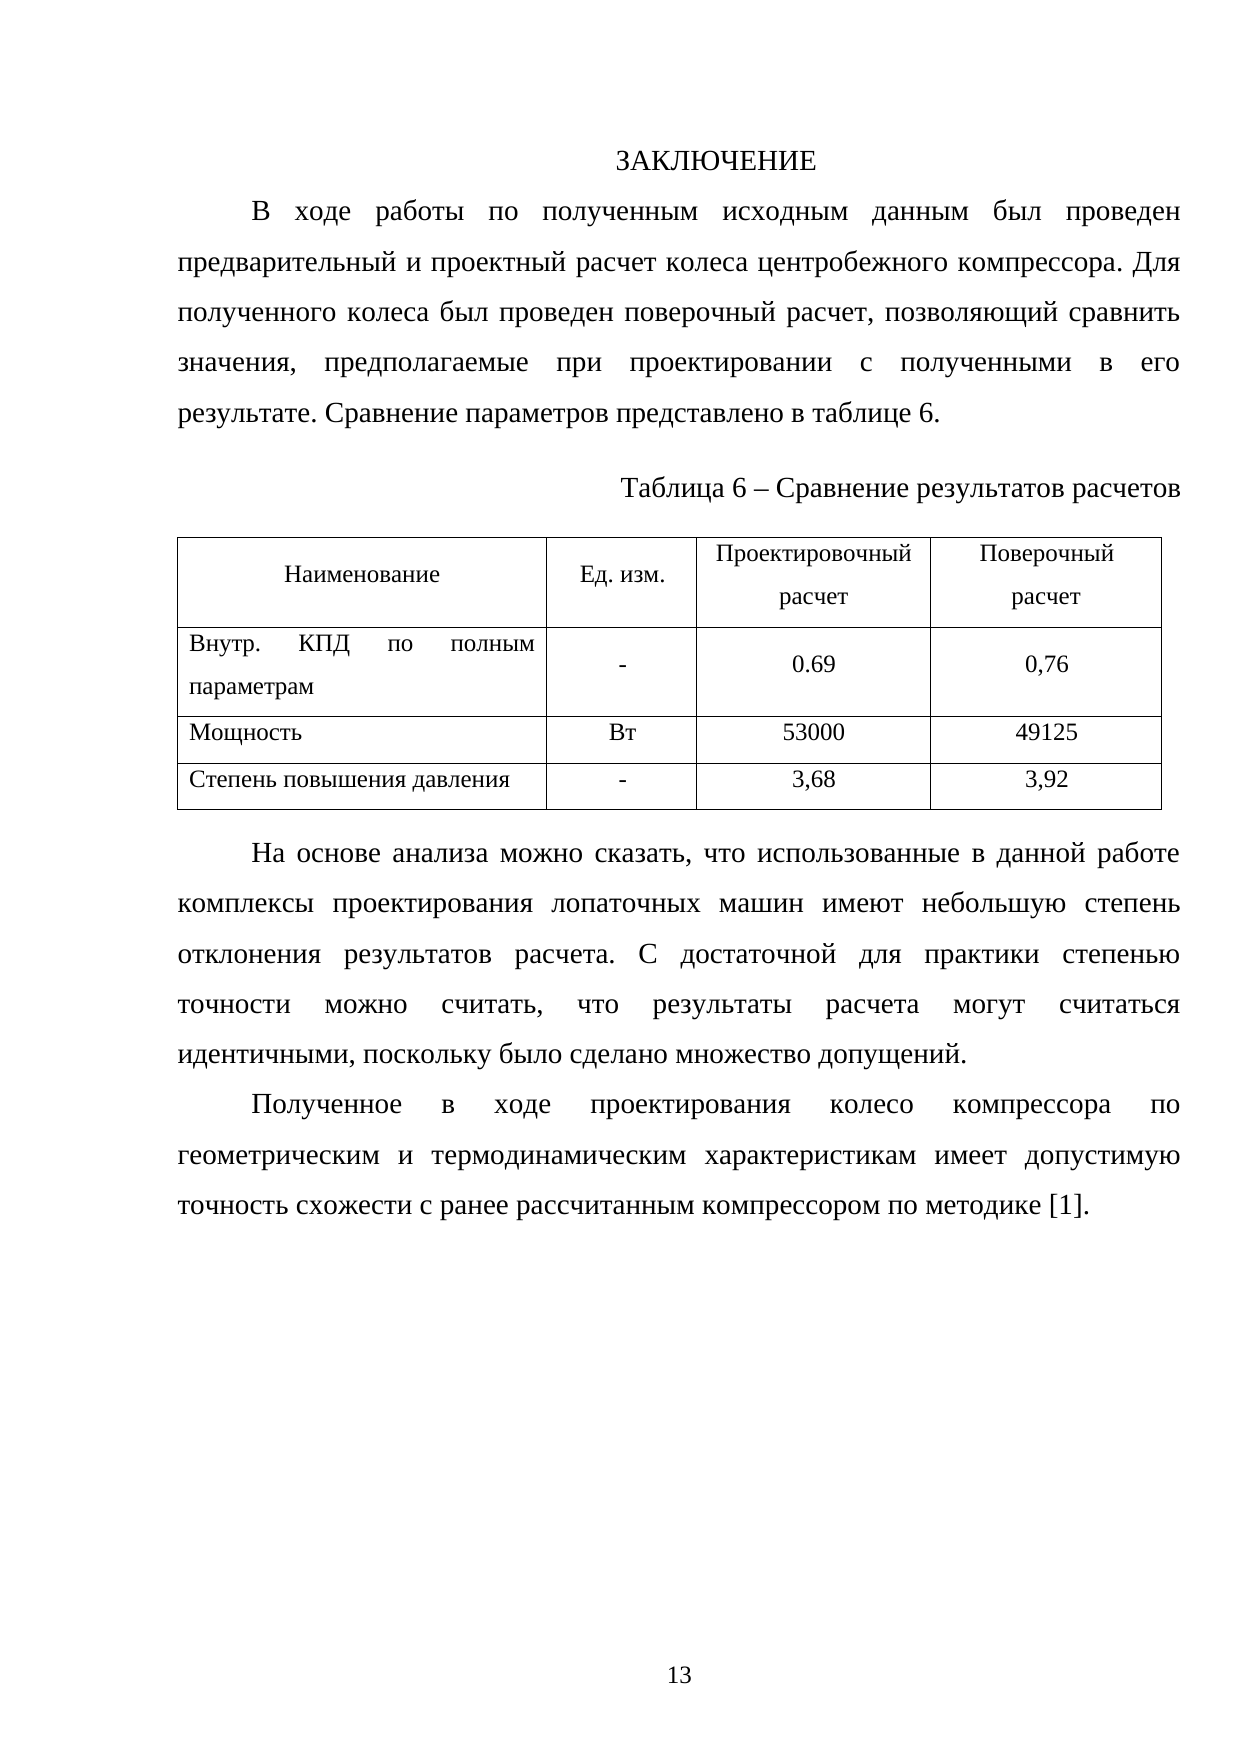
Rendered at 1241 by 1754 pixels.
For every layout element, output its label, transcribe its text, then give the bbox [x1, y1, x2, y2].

table_cell Мощность [178, 717, 546, 763]
table_header Ед. изм. [547, 538, 696, 627]
table_header Наименование [178, 538, 546, 627]
table_cell 3,68 [697, 764, 930, 809]
table_cell 49125 [931, 717, 1161, 763]
table_cell 0,76 [931, 628, 1161, 716]
text В ходе работы по полученным исходным данным был проведен предварительный и проектный расчет колеса центробежного компрессора. Для полученного колеса был проведен поверочный расчет, позволяющий сравнить значения, предполагаемые при проектировании с полученными в его результате. Сравнение параметров представлено в таблице 6. [177, 193, 1181, 428]
table_cell - [547, 764, 696, 809]
subtitle ЗАКЛЮЧЕНИЕ [177, 143, 1181, 177]
table_cell 0.69 [697, 628, 930, 716]
table_cell 53000 [697, 717, 930, 763]
table_cell Внутр. КПД по полным параметрам [178, 628, 546, 716]
text Полученное в ходе проектирования колесо компрессора по геометрическим и термодинамическим характеристикам имеет допустимую точность схожести с ранее рассчитанным компрессором по методике [1]. [177, 1087, 1181, 1221]
table_cell Вт [547, 717, 696, 763]
table_header Проектировочный расчет [697, 538, 930, 627]
table_cell Степень повышения давления [178, 764, 546, 809]
text Таблица 6 – Сравнение результатов расчетов [177, 470, 1181, 503]
table_cell - [547, 628, 696, 716]
text На основе анализа можно сказать, что использованные в данной работе комплексы проектирования лопаточных машин имеют небольшую степень отклонения результатов расчета. С достаточной для практики степенью точности можно считать, что результаты расчета могут считаться идентичными, поскольку было сделано множество допущений. [177, 835, 1181, 1070]
table_header Поверочный расчет [931, 538, 1161, 627]
table_cell 3,92 [931, 764, 1161, 809]
